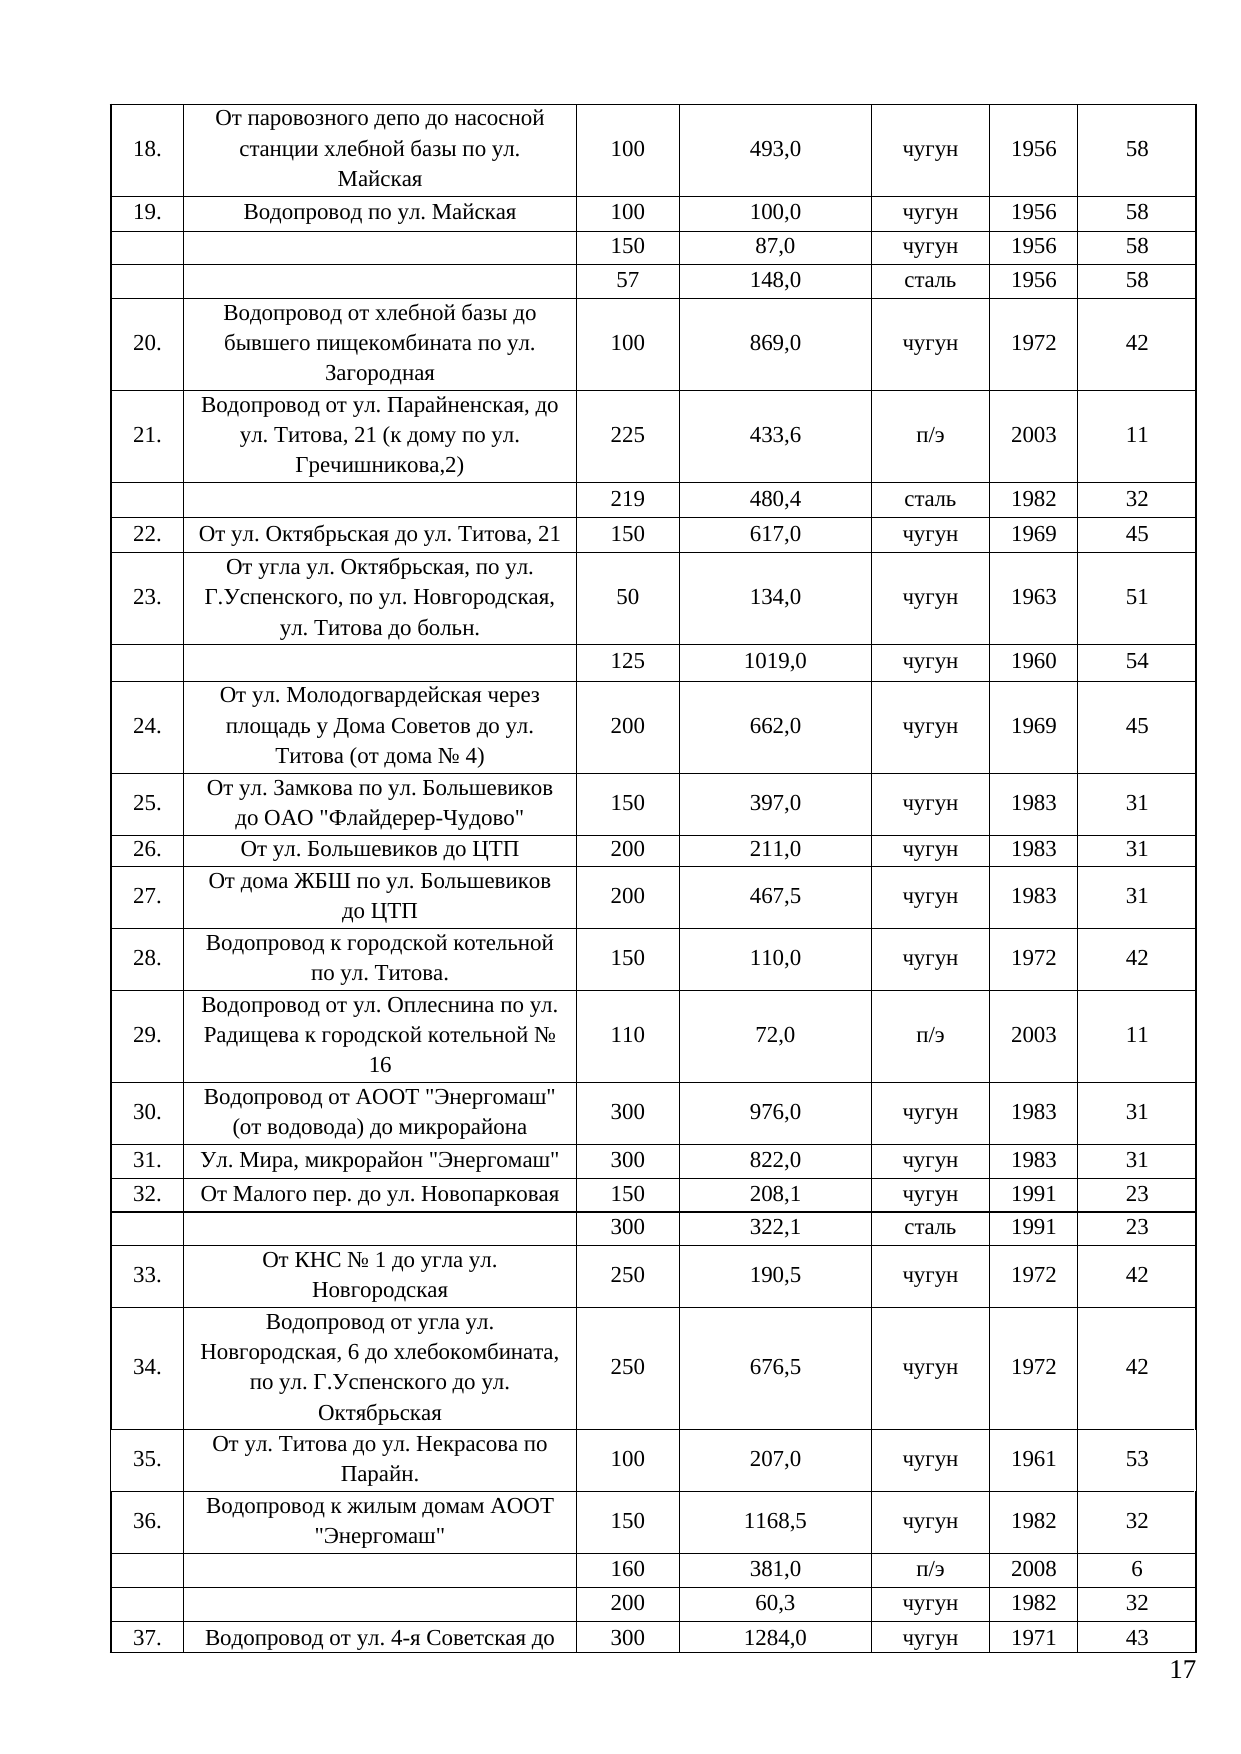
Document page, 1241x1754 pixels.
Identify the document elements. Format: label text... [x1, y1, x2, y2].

table_cell От дома ЖБШ по ул. Большевиков до ЦТП [184, 867, 576, 928]
table_cell 200 [577, 682, 679, 773]
table_cell чугун [872, 518, 989, 552]
table_cell 19. [112, 197, 183, 231]
table_cell чугун [872, 197, 989, 231]
table_cell чугун [872, 553, 989, 644]
table_cell От паровозного депо до насосной станции хлебной базы по ул. Майская [184, 105, 576, 196]
table_cell 32 [1078, 1588, 1195, 1621]
table_cell чугун [872, 299, 989, 390]
table_cell 493,0 [680, 105, 871, 196]
table_cell 211,0 [680, 836, 871, 866]
table_cell чугун [872, 1430, 989, 1491]
table_cell 1956 [990, 232, 1077, 264]
table_cell 58 [1078, 197, 1195, 231]
table_cell [184, 232, 576, 264]
table_cell 219 [577, 483, 679, 517]
table_cell 42 [1078, 1246, 1195, 1307]
table_cell сталь [872, 265, 989, 298]
table_cell чугун [872, 1246, 989, 1307]
table_cell 300 [577, 1145, 679, 1178]
table_cell 32. [112, 1179, 183, 1211]
table_cell От ул. Молодогвардейская через площадь у Дома Советов до ул. Титова (от дома № 4) [184, 682, 576, 773]
table_cell 150 [577, 1179, 679, 1211]
table_cell 662,0 [680, 682, 871, 773]
table_cell 23. [112, 553, 183, 644]
table_cell 30. [112, 1083, 183, 1144]
table_cell [184, 1554, 576, 1587]
table_cell 160 [577, 1554, 679, 1587]
table_cell 58 [1078, 105, 1195, 196]
table_cell [184, 483, 576, 517]
table_cell [112, 1554, 183, 1587]
table_cell 480,4 [680, 483, 871, 517]
table_cell 1969 [990, 682, 1077, 773]
table_cell чугун [872, 1145, 989, 1178]
table_cell чугун [872, 929, 989, 990]
table_cell 100,0 [680, 197, 871, 231]
table_cell 32 [1078, 1491, 1195, 1553]
table_cell чугун [872, 232, 989, 264]
table_cell 100 [577, 197, 679, 231]
table_cell [112, 645, 183, 681]
table_cell 25. [112, 774, 183, 834]
table_cell [112, 1213, 183, 1245]
table_cell 200 [577, 1588, 679, 1621]
table_cell 1972 [990, 1308, 1077, 1429]
table_cell 57 [577, 265, 679, 298]
table_cell чугун [872, 1308, 989, 1429]
table_cell 869,0 [680, 299, 871, 390]
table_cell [184, 1622, 576, 1652]
table_cell 433,6 [680, 391, 871, 482]
table_cell 134,0 [680, 553, 871, 644]
table_cell 87,0 [680, 232, 871, 264]
table_cell 1972 [990, 929, 1077, 990]
table_cell 1971 [990, 1622, 1077, 1652]
table_cell Ул. Мира, микрорайон "Энергомаш" [184, 1145, 576, 1178]
table_cell [184, 265, 576, 298]
table_cell 6 [1078, 1554, 1195, 1587]
table_cell Водопровод от хлебной базы до бывшего пищекомбината по ул. Загородная [184, 299, 576, 390]
table_cell 1991 [990, 1179, 1077, 1211]
table_cell 322,1 [680, 1213, 871, 1245]
table_cell 28. [112, 929, 183, 990]
table_cell 125 [577, 645, 679, 681]
table_cell 1991 [990, 1213, 1077, 1245]
table_cell чугун [872, 774, 989, 834]
table_cell 397,0 [680, 774, 871, 834]
table_cell 51 [1078, 553, 1195, 644]
table_cell От угла ул. Октябрьская, по ул. Г.Успенского, по ул. Новгородская, ул. Титова до больн. [184, 553, 576, 644]
table_cell 58 [1078, 265, 1195, 298]
table_cell 2003 [990, 391, 1077, 482]
table_cell 31 [1078, 1145, 1195, 1178]
table_cell 72,0 [680, 991, 871, 1082]
table_cell 300 [577, 1622, 679, 1652]
table_cell 45 [1078, 682, 1195, 773]
table_cell 31. [112, 1145, 183, 1178]
table_cell 150 [577, 232, 679, 264]
table_cell 23 [1078, 1179, 1195, 1211]
table_cell 26. [112, 836, 183, 866]
table_cell 1956 [990, 265, 1077, 298]
table_cell [112, 265, 183, 298]
table_cell 148,0 [680, 265, 871, 298]
table_cell 50 [577, 553, 679, 644]
table_cell 31 [1078, 774, 1195, 834]
table_cell 250 [577, 1246, 679, 1307]
table_cell От КНС № 1 до угла ул. Новгородская [184, 1246, 576, 1307]
table_cell 1284,0 [680, 1622, 871, 1652]
table_cell 42 [1078, 299, 1195, 390]
table_cell 22. [112, 518, 183, 552]
table_cell 1961 [990, 1430, 1077, 1491]
table_cell п/э [872, 1554, 989, 1587]
table_cell 150 [577, 774, 679, 834]
table_cell От ул. Титова до ул. Некрасова по Парайн. [184, 1430, 576, 1491]
table_cell 1983 [990, 836, 1077, 866]
table_cell 100 [577, 105, 679, 196]
table_cell 1963 [990, 553, 1077, 644]
table_cell 31 [1078, 867, 1195, 928]
table_cell 58 [1078, 232, 1195, 264]
table_cell чугун [872, 867, 989, 928]
table_cell 36. [112, 1492, 183, 1553]
table_cell 1982 [990, 1492, 1077, 1553]
table_cell 208,1 [680, 1179, 871, 1211]
table_cell От ул. Октябрьская до ул. Титова, 21 [184, 518, 576, 552]
table_cell 190,5 [680, 1246, 871, 1307]
table_cell Водопровод от ул. Парайненская, до ул. Титова, 21 (к дому по ул. Гречишникова,2) [184, 391, 576, 482]
table_cell 1983 [990, 1083, 1077, 1144]
table_cell 100 [577, 299, 679, 390]
table_cell 150 [577, 929, 679, 990]
table_cell 1972 [990, 1246, 1077, 1307]
table_cell 27. [112, 867, 183, 928]
table_cell 381,0 [680, 1554, 871, 1587]
table_cell чугун [872, 1083, 989, 1144]
table_cell 250 [577, 1308, 679, 1429]
table_cell 1960 [990, 645, 1077, 681]
table_cell 110 [577, 991, 679, 1082]
table_cell Водопровод к жилым домам АООТ "Энергомаш" [184, 1492, 576, 1553]
table_cell 42 [1078, 929, 1195, 990]
table_cell чугун [872, 105, 989, 196]
table_cell чугун [872, 1588, 989, 1621]
table_cell 37. [112, 1622, 183, 1652]
table_cell 976,0 [680, 1083, 871, 1144]
table_cell 60,3 [680, 1588, 871, 1621]
table_cell 11 [1078, 391, 1195, 482]
table_cell 1168,5 [680, 1492, 871, 1553]
table_cell [184, 645, 576, 681]
table_cell От Малого пер. до ул. Новопарковая [184, 1179, 576, 1211]
table_cell 1983 [990, 867, 1077, 928]
table_cell чугун [872, 682, 989, 773]
table_cell 200 [577, 836, 679, 866]
table_cell 207,0 [680, 1430, 871, 1491]
table_cell 20. [112, 299, 183, 390]
table_cell 2008 [990, 1554, 1077, 1587]
table_cell 150 [577, 1492, 679, 1553]
table_cell чугун [872, 645, 989, 681]
table_cell 34. [112, 1308, 183, 1429]
table_cell 31 [1078, 1083, 1195, 1144]
table_cell 1982 [990, 1588, 1077, 1621]
table_cell 1983 [990, 1145, 1077, 1178]
table_cell [112, 1588, 183, 1621]
table_cell п/э [872, 391, 989, 482]
table_cell 31 [1078, 836, 1195, 866]
table_cell 110,0 [680, 929, 871, 990]
table_cell 2003 [990, 991, 1077, 1082]
table_cell 45 [1078, 518, 1195, 552]
table_cell 32 [1078, 483, 1195, 517]
table_cell 1956 [990, 105, 1077, 196]
table_cell 43 [1078, 1622, 1195, 1652]
table_cell чугун [872, 1179, 989, 1211]
table_cell От ул. Замкова по ул. Большевиков до ОАО "Флайдерер-Чудово" [184, 774, 576, 834]
table_cell 150 [577, 518, 679, 552]
table_cell п/э [872, 991, 989, 1082]
table_cell 1972 [990, 299, 1077, 390]
table_cell 18. [112, 105, 183, 196]
table_cell 24. [112, 682, 183, 773]
table_cell сталь [872, 1213, 989, 1245]
table_cell 1969 [990, 518, 1077, 552]
table_cell 1982 [990, 483, 1077, 517]
table_cell 617,0 [680, 518, 871, 552]
table_cell 33. [112, 1246, 183, 1307]
table_cell чугун [872, 836, 989, 866]
table_cell Водопровод от АООТ "Энергомаш" (от водовода) до микрорайона [184, 1083, 576, 1144]
table_cell чугун [872, 1492, 989, 1553]
table_cell Водопровод по ул. Майская [184, 197, 576, 231]
table_cell 29. [112, 991, 183, 1082]
table_cell 225 [577, 391, 679, 482]
table_cell 1019,0 [680, 645, 871, 681]
table_cell чугун [872, 1622, 989, 1652]
table_cell 467,5 [680, 867, 871, 928]
table_cell 200 [577, 867, 679, 928]
table_cell 822,0 [680, 1145, 871, 1178]
table_cell [184, 1588, 576, 1621]
table_cell 23 [1078, 1213, 1195, 1245]
table_cell Водопровод к городской котельной по ул. Титова. [184, 929, 576, 990]
table_cell [112, 232, 183, 264]
table_cell 676,5 [680, 1308, 871, 1429]
table_cell 53 [1078, 1429, 1196, 1491]
table_cell 21. [112, 391, 183, 482]
table_cell 100 [577, 1430, 679, 1491]
table_cell 54 [1078, 645, 1195, 681]
table_cell [112, 483, 183, 517]
table_cell От ул. Большевиков до ЦТП [184, 836, 576, 866]
table_cell [184, 1213, 576, 1245]
table_cell Водопровод от угла ул. Новгородская, 6 до хлебокомбината, по ул. Г.Успенского до ул. Октябрьская [184, 1308, 576, 1429]
table_cell 35. [111, 1430, 183, 1491]
table_cell 300 [577, 1213, 679, 1245]
table_cell 1956 [990, 197, 1077, 231]
table_cell 42 [1078, 1308, 1195, 1429]
table_cell Водопровод от ул. Оплеснина по ул. Радищева к городской котельной № 16 [184, 991, 576, 1082]
table_cell 11 [1078, 991, 1195, 1082]
table_cell сталь [872, 483, 989, 517]
table_cell 1983 [990, 774, 1077, 834]
table_cell 300 [577, 1083, 679, 1144]
